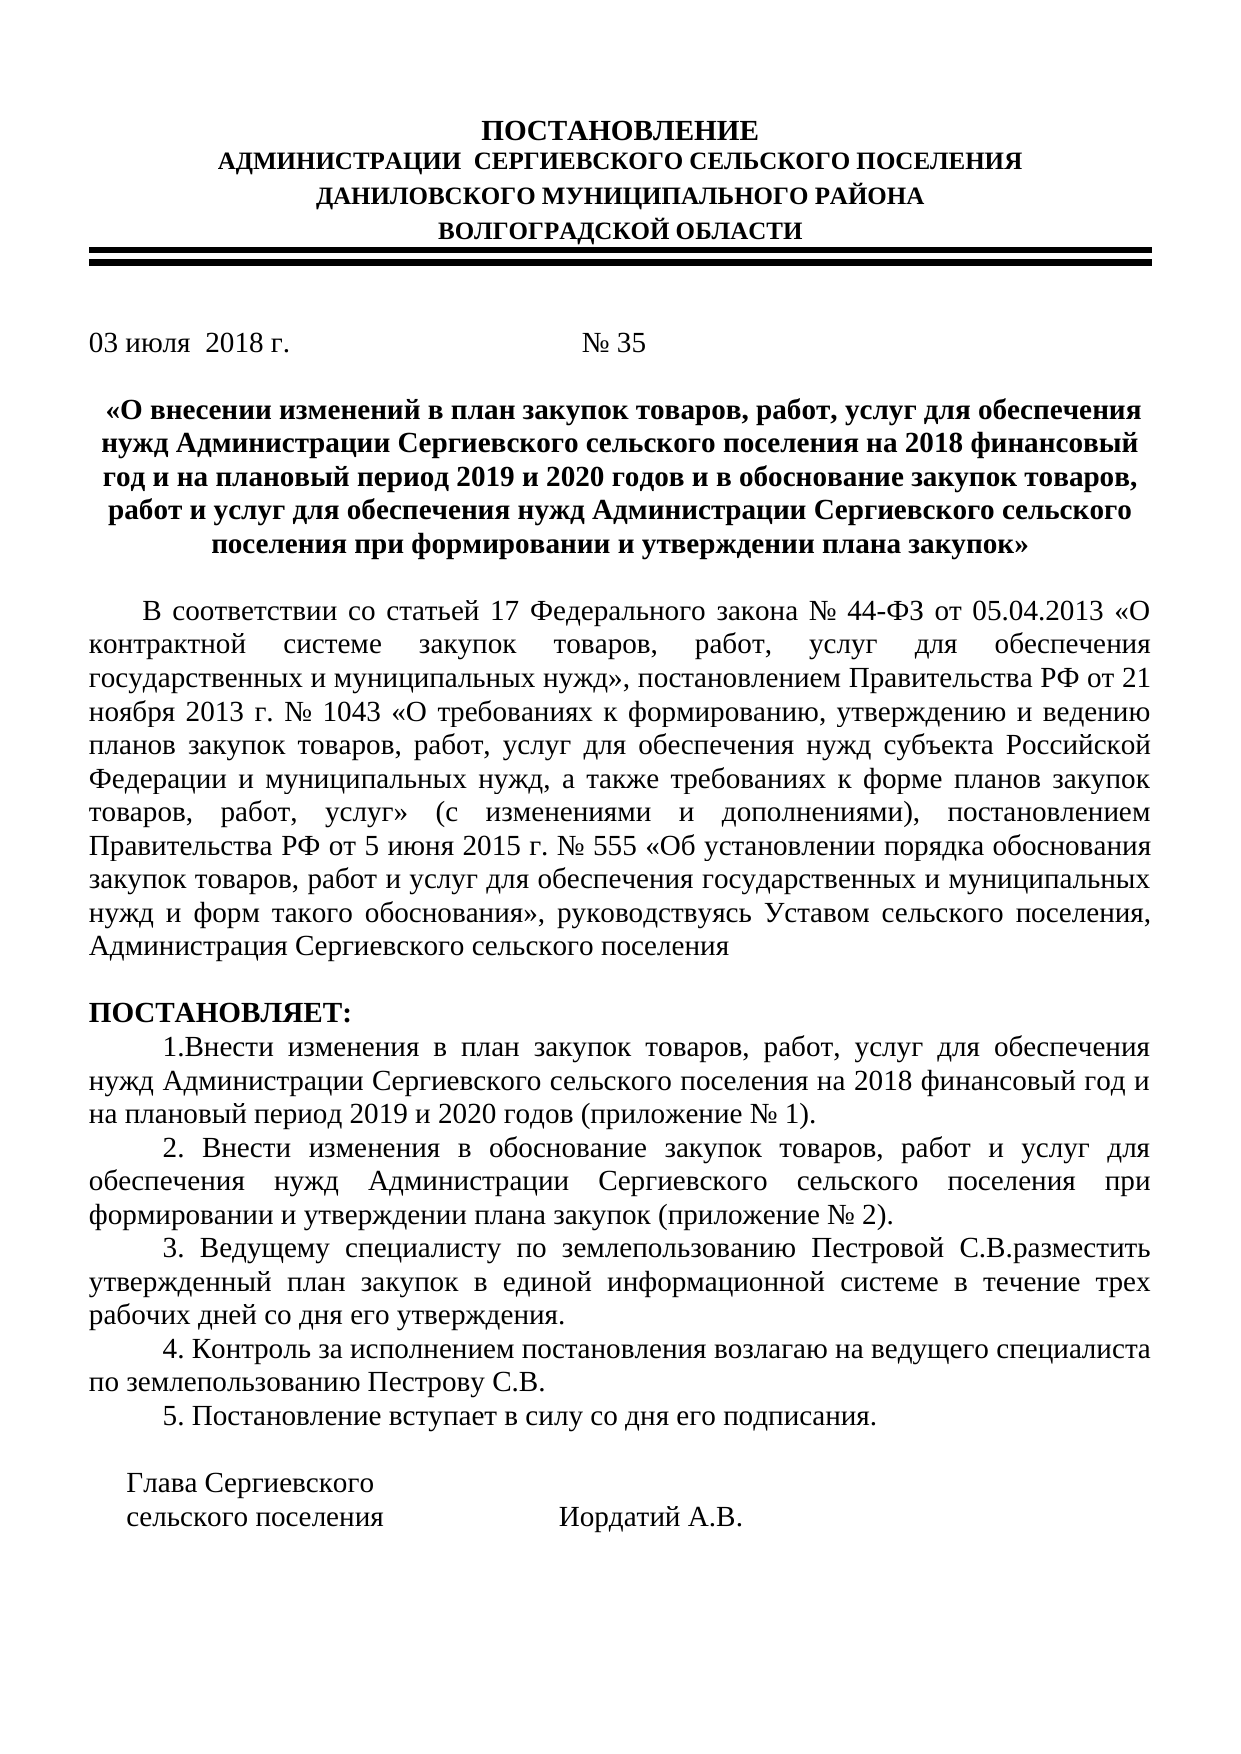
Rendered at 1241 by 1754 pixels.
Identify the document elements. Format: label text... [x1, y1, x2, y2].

text 03 июля 2018 г. № 35 [89, 325, 1152, 358]
text ПОСТАНОВЛЯЕТ: [89, 996, 1152, 1029]
text 3. Ведущему специалисту по землепользованию Пестровой С.В.разместить утвержденный план закупок в единой информационной системе в течение трех рабочих дней со дня его утверждения. [89, 1230, 1152, 1331]
text 4. Контроль за исполнением постановления возлагаю на ведущего специалиста по землепользованию Пестрову С.В. [89, 1331, 1152, 1398]
subtitle АДМИНИСТРАЦИИ СЕРГИЕВСКОГО СЕЛЬСКОГО ПОСЕЛЕНИЯ [89, 146, 1152, 175]
text 5. Постановление вступает в силу со дня его подписания. [89, 1398, 1152, 1432]
text 1.Внести изменения в план закупок товаров, работ, услуг для обеспечения нужд Администрации Сергиевского сельского поселения на 2018 финансовый год и на плановый период 2019 и 2020 годов (приложение № 1). [89, 1029, 1152, 1130]
subtitle ВОЛГОГРАДСКОЙ ОБЛАСТИ [89, 216, 1152, 247]
list ПОСТАНОВЛЕНИЕ [89, 113, 1152, 146]
text сельского поселения Иордатий А.В. [126, 1499, 1152, 1532]
text В соответствии со статьей 17 Федерального закона № 44-ФЗ от 05.04.2013 «О контрактной системе закупок товаров, работ, услуг для обеспечения государственных и муниципальных нужд», постановлением Правительства РФ от 21 ноября 2013 г. № 1043 «О требованиях к формированию, утверждению и ведению планов закупок товаров, работ, услуг для обеспечения нужд субъекта Российской Федерации и муниципальных нужд, а также требованиях к форме планов закупок товаров, работ, услуг» (с изменениями и дополнениями), постановлением Правительства РФ от 5 июня 2015 г. № 555 «Об установлении порядка обоснования закупок товаров, работ и услуг для обеспечения государственных и муниципальных нужд и форм такого обоснования», руководствуясь Уставом сельского поселения, Администрация Сергиевского сельского поселения [89, 593, 1152, 694]
text «О внесении изменений в план закупок товаров, работ, услуг для обеспечения нужд Администрации Сергиевского сельского поселения на 2018 финансовый год и на плановый период 2019 и 2020 годов и в обоснование закупок товаров, работ и услуг для обеспечения нужд Администрации Сергиевского сельского поселения при формировании и утверждении плана закупок» [89, 392, 1152, 559]
text 2. Внести изменения в обоснование закупок товаров, работ и услуг для обеспечения нужд Администрации Сергиевского сельского поселения при формировании и утверждении плана закупок (приложение № 2). [89, 1130, 1152, 1230]
subtitle ДАНИЛОВСКОГО МУНИЦИПАЛЬНОГО РАЙОНА [89, 181, 1152, 210]
text Глава Сергиевского [126, 1465, 1152, 1499]
